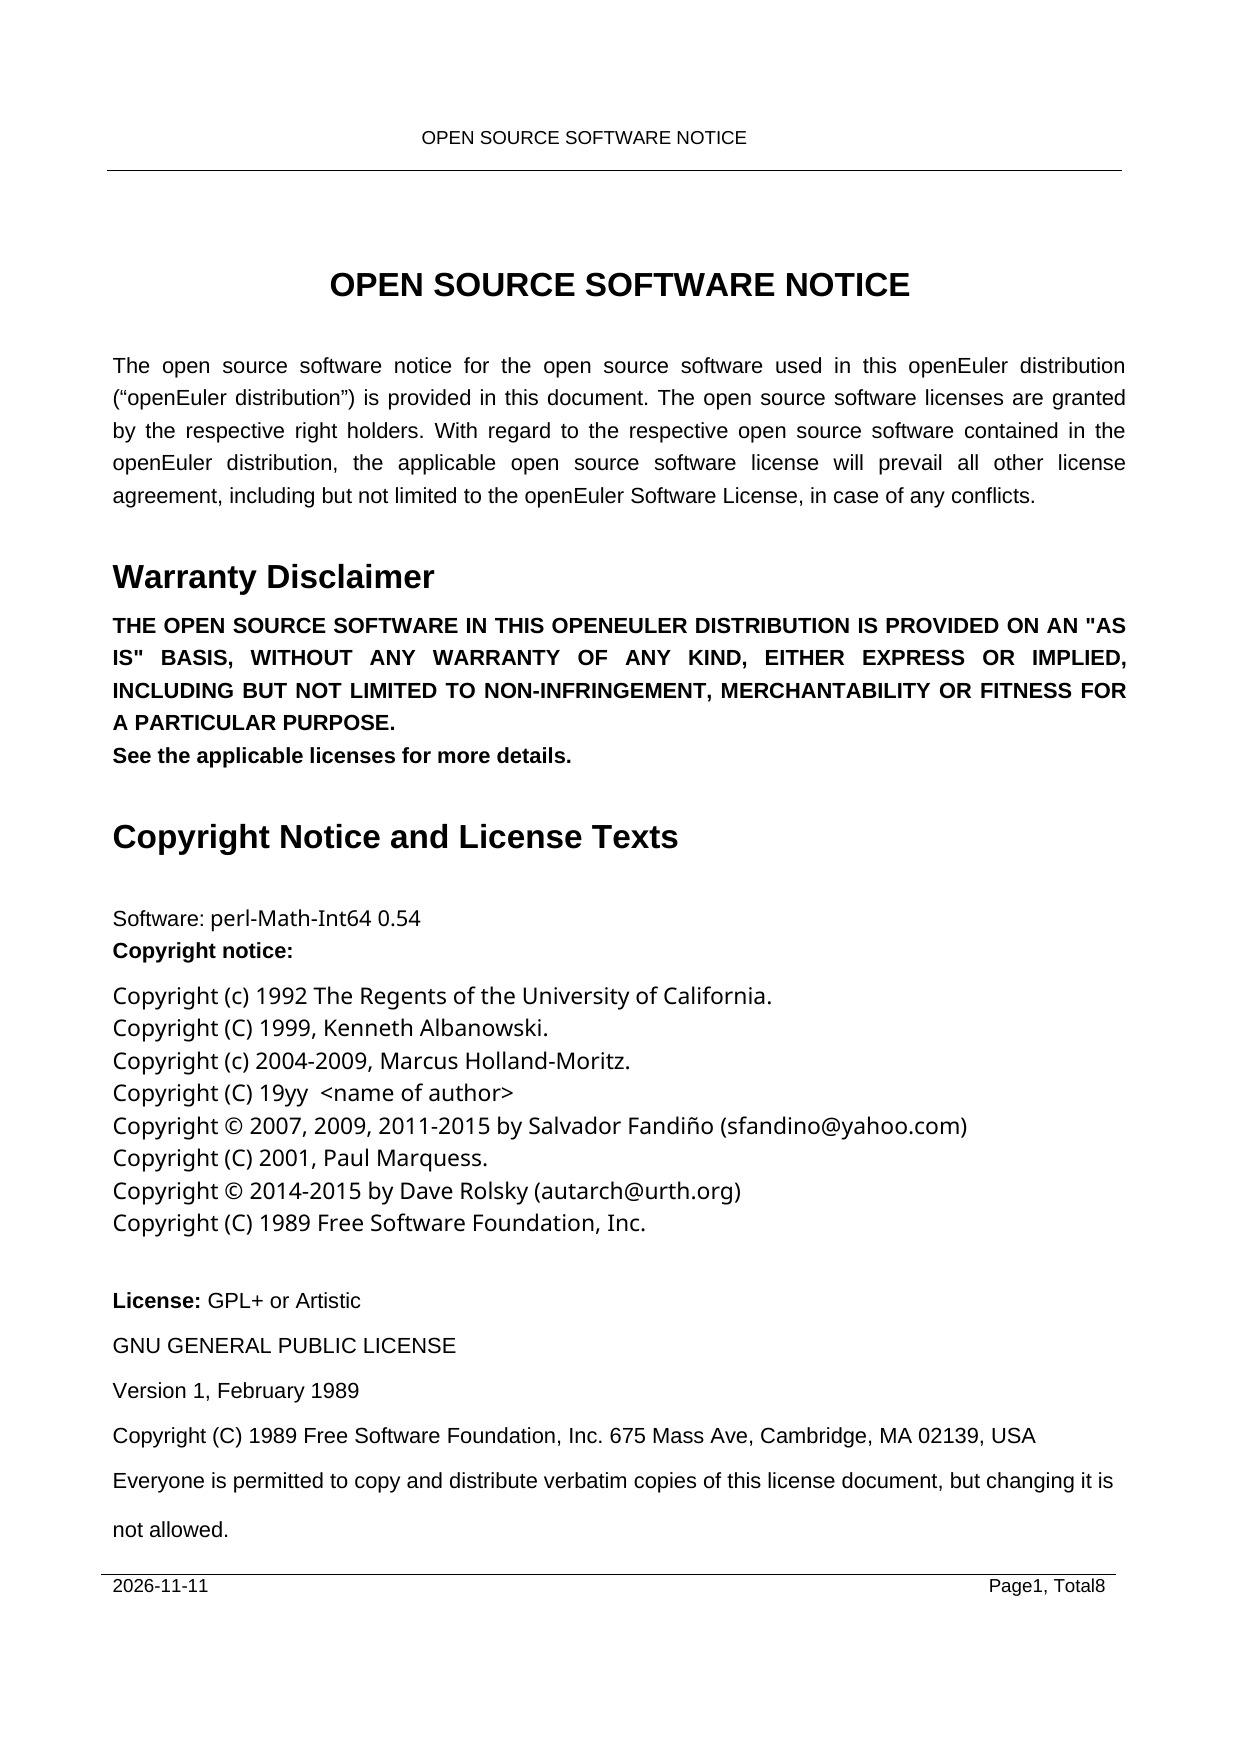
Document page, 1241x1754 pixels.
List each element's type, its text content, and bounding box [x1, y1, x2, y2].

text Copyright © 2007, 2009, 2011-2015 by Salvador Fandiño (sfandino@yahoo.com) [112, 1109, 1128, 1142]
text GNU GENERAL PUBLIC LICENSE [112, 1329, 1128, 1362]
text OPEN SOURCE SOFTWARE NOTICE [112, 251, 1128, 316]
text License: GPL+ or Artistic [112, 1284, 1128, 1317]
text Copyright (C) 1989 Free Software Foundation, Inc. 675 Mass Ave, Cambridge, MA 02139, USA [112, 1419, 1128, 1452]
text THE OPEN SOURCE SOFTWARE IN THIS OPENEULER DISTRIBUTION IS PROVIDED ON AN "AS IS" BASIS, WITHOUT ANY WARRANTY OF ANY KIND, EITHER EXPRESS OR IMPLIED, INCLUDING BUT NOT LIMITED TO NON-INFRINGEMENT, MERCHANTABILITY OR FITNESS FOR A PARTICULAR PURPOSE. See the applicable licenses for more details. [112, 609, 1128, 771]
text Copyright (c) 1992 The Regents of the University of California. [112, 979, 1128, 1012]
text Copyright (C) 2001, Paul Marquess. [112, 1142, 1128, 1174]
text Copyright (C) 1989 Free Software Foundation, Inc. [112, 1207, 1128, 1239]
text Everyone is permitted to copy and distribute verbatim copies of this license document, but changing it is not allowed. [112, 1464, 1128, 1546]
text The open source software notice for the open source software used in this openEuler distribution (“openEuler distribution”) is provided in this document. The open source software licenses are granted by the respective right holders. With regard to the respective open source software contained in the openEuler distribution, the applicable open source software license will prevail all other license agreement, including but not limited to the openEuler Software License, in case of any conflicts. [112, 349, 1128, 511]
text Software: perl-Math-Int64 0.54 [112, 901, 1128, 934]
text Copyright (C) 19yy <name of author> [112, 1077, 1128, 1109]
text Warranty Disclaimer [112, 544, 1128, 609]
text Copyright (c) 2004-2009, Marcus Holland-Moritz. [112, 1044, 1128, 1077]
text Copyright Notice and License Texts [112, 804, 1128, 869]
text Copyright © 2014-2015 by Dave Rolsky (autarch@urth.org) [112, 1174, 1128, 1207]
text Version 1, February 1989 [112, 1374, 1128, 1407]
text Copyright notice: [112, 934, 1128, 966]
text Copyright (C) 1999, Kenneth Albanowski. [112, 1012, 1128, 1044]
